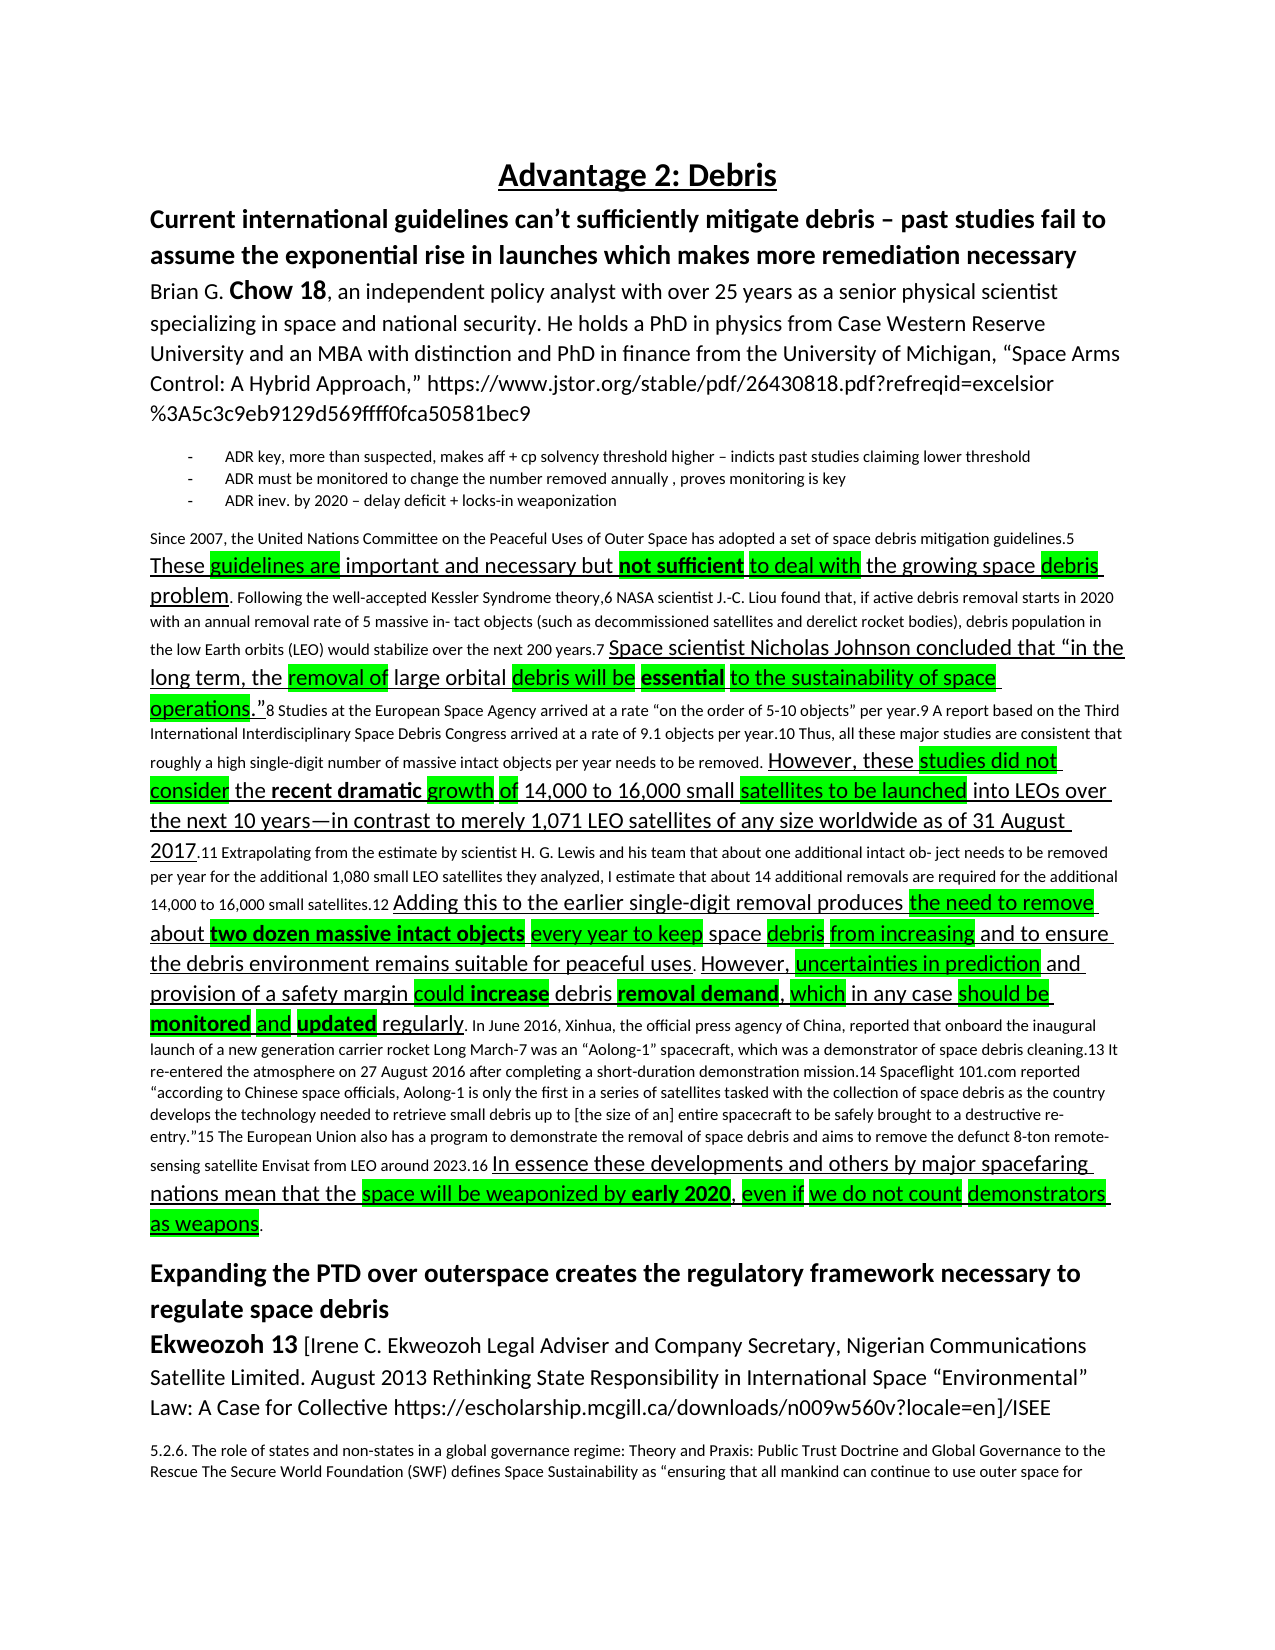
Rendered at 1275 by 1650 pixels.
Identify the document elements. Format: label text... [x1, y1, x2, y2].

subtitle Current international guidelines can’t sufficiently mitigate debris – past studies fail to assume the exponential rise in launches which makes more remediation necessary [150, 202, 1125, 271]
text Ekweozoh 13 [Irene C. Ekweozoh Legal Adviser and Company Secretary, Nigerian Communications Satellite Limited. August 2013 Rethinking State Responsibility in International Space “Environmental” Law: A Case for Collective https://escholarship.mcgill.ca/downloads/n009w560v?locale=en]/ISEE [150, 1327, 1125, 1421]
list ADR inev. by 2020 – delay deficit + locks-in weaponization [187, 490, 1125, 510]
list ADR key, more than suspected, makes aff + cp solvency threshold higher – indicts past studies claiming lower threshold [187, 446, 1125, 467]
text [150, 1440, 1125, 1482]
subtitle Expanding the PTD over outerspace creates the regulatory framework necessary to regulate space debris [150, 1256, 1125, 1325]
subtitle Advantage 2: Debris [150, 154, 1125, 195]
text Brian G. Chow 18, an independent policy analyst with over 25 years as a senior physical scientist specializing in space and national security. He holds a PhD in physics from Case Western Reserve University and an MBA with distinction and PhD in finance from the University of Michigan, “Space Arms Control: A Hybrid Approach,” https://www.jstor.org/stable/pdf/26430818.pdf?refreqid=excelsior%3A5c3c9eb9129d569ffff0fca50581bec9 [150, 273, 1125, 427]
list ADR must be monitored to change the number removed annually , proves monitoring is key [187, 468, 1125, 488]
text Since 2007, the United Nations Committee on the Peaceful Uses of Outer Space has adopted a set of space debris mitigation guidelines.5 These guidelines are important and necessary but not sufficient to deal with the growing space debris problem. Following the well-accepted Kessler Syndrome theory,6 NASA scientist J.-C. Liou found that, if active debris removal starts in 2020 with an annual removal rate of 5 massive in- tact objects (such as decommissioned satellites and derelict rocket bodies), debris population in the low Earth orbits (LEO) would stabilize over the next 200 years.7 Space scientist Nicholas Johnson concluded that “in the long term, the removal of large orbital debris will be essential to the sustainability of space operations.”8 Studies at the European Space Agency arrived at a rate “on the order of 5-10 objects” per year.9 A report based on the Third International Interdisciplinary Space Debris Congress arrived at a rate of 9.1 objects per year.10 Thus, all these major studies are consistent that roughly a high single-digit number of massive intact objects per year needs to be removed. However, these studies did not consider the recent dramatic growth of 14,000 to 16,000 small satellites to be launched into LEOs over the next 10 years—in contrast to merely 1,071 LEO satellites of any size worldwide as of 31 August 2017.11 Extrapolating from the estimate by scientist H. G. Lewis and his team that about one additional intact ob- ject needs to be removed per year for the additional 1,080 small LEO satellites they analyzed, I estimate that about 14 additional removals are required for the additional 14,000 to 16,000 small satellites.12 Adding this to the earlier single-digit removal produces the need to remove about two dozen massive intact objects every year to keep space debris from increasing and to ensure the debris environment remains suitable for peaceful uses. However, uncertainties in prediction and provision of a safety margin could increase debris removal demand, which in any case should be monitored and updated regularly. In June 2016, Xinhua, the official press agency of China, reported that onboard the inaugural launch of a new generation carrier rocket Long March-7 was an “Aolong-1” spacecraft, which was a demonstrator of space debris cleaning.13 It re-entered the atmosphere on 27 August 2016 after completing a short-duration demonstration mission.14 Spaceflight 101.com reported “according to Chinese space officials, Aolong-1 is only the first in a series of satellites tasked with the collection of space debris as the country develops the technology needed to retrieve small debris up to [the size of an] entire spacecraft to be safely brought to a destructive re-entry.”15 The European Union also has a program to demonstrate the removal of space debris and aims to remove the defunct 8-ton remote-sensing satellite Envisat from LEO around 2023.16 In essence these developments and others by major spacefaring nations mean that the space will be weaponized by early 2020, even if we do not count demonstrators as weapons. [150, 528, 1125, 1237]
